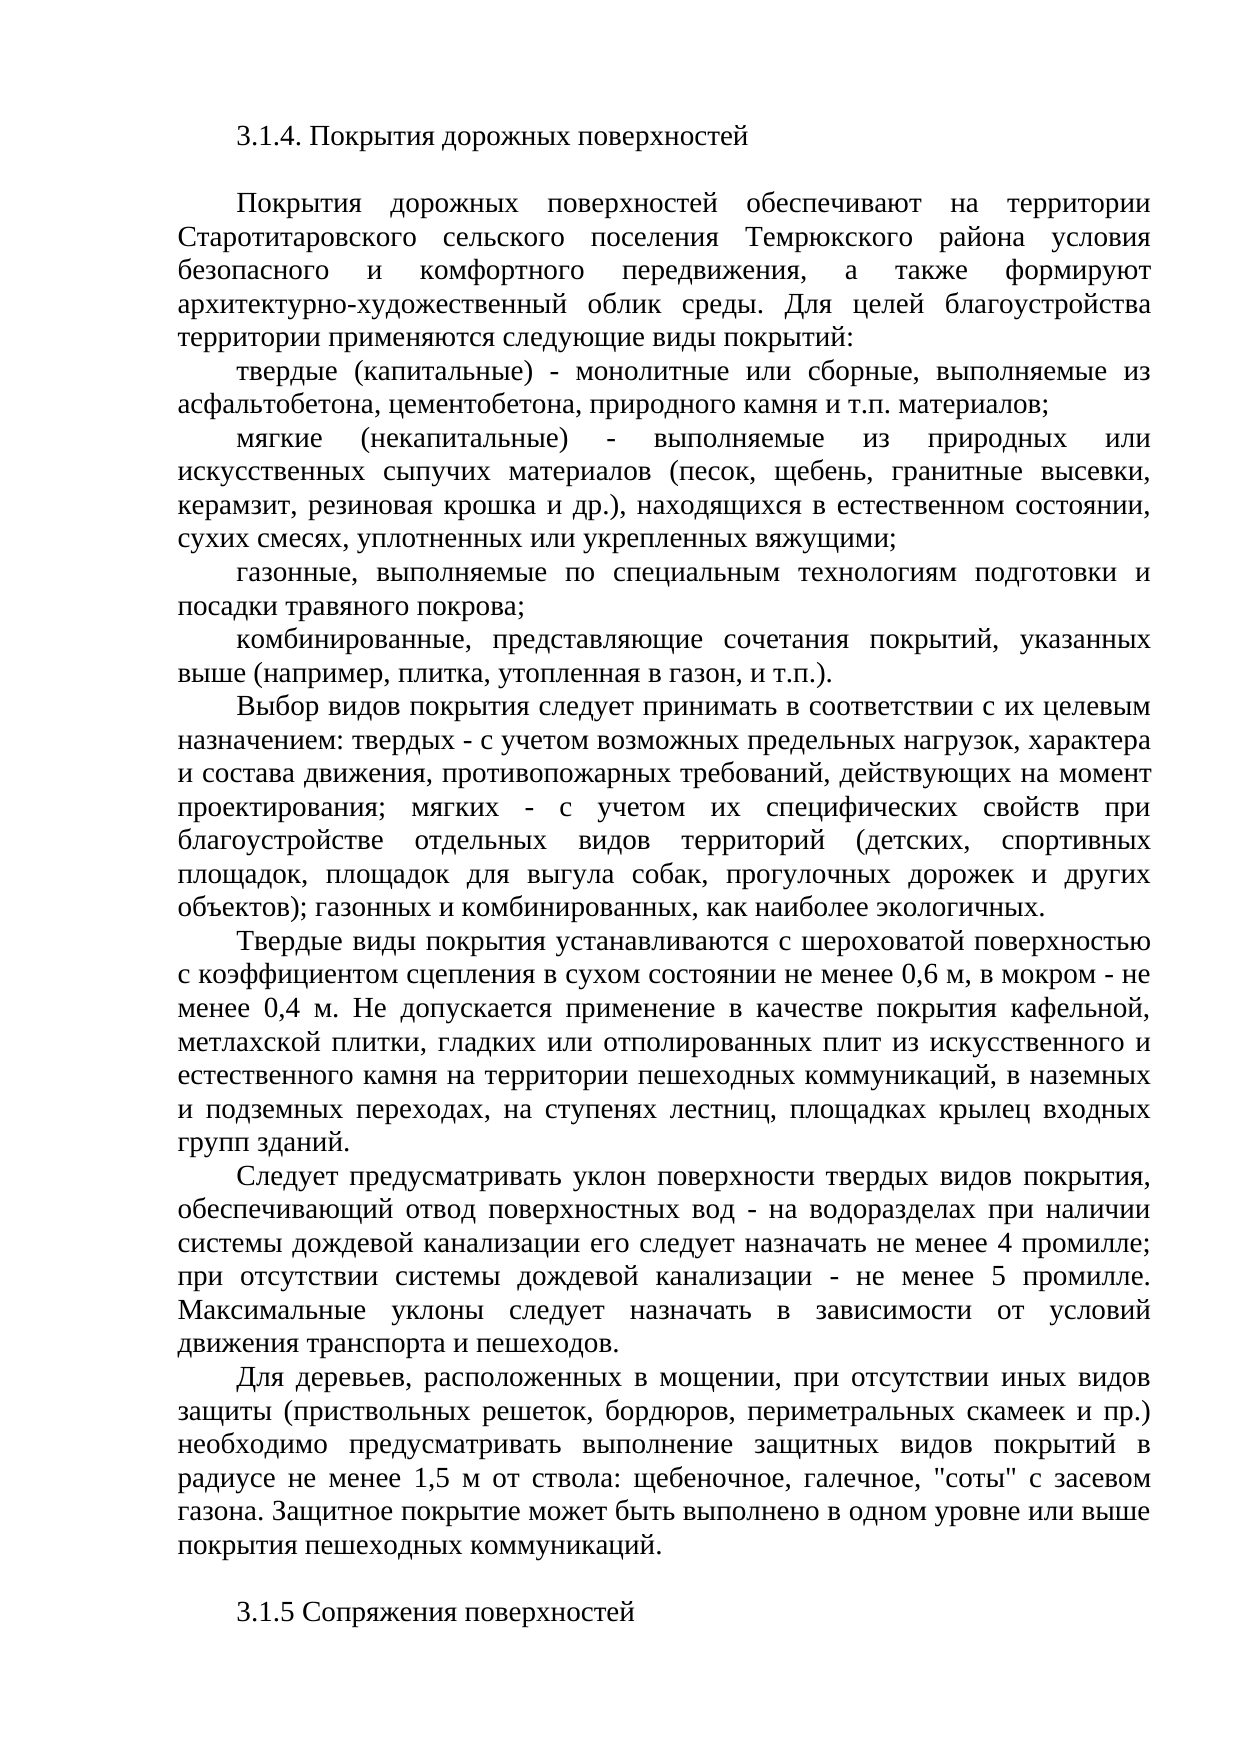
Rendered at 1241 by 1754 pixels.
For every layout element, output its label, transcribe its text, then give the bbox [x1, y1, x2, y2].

text Следует предусматривать уклон поверхности твердых видов покрытия, обеспечивающий отвод поверхностных вод - на водоразделах при наличии системы дождевой канализации его следует назначать не менее 4 промилле; при отсутствии системы дождевой канализации - не менее 5 промилле. Максимальные уклоны следует назначать в зависимости от условий движения транспорта и пешеходов. [177, 1158, 1152, 1359]
text Покрытия дорожных поверхностей обеспечивают на территории Старотитаровского сельского поселения Темрюкского района условия безопасного и комфортного передвижения, а также формируют архитектурно-художественный облик среды. Для целей благоустройства территории применяются следующие виды покрытий: [177, 185, 1152, 353]
text Твердые виды покрытия устанавливаются с шероховатой поверхностью с коэффициентом сцепления в сухом состоянии не менее 0,6 м, в мокром - не менее 0,4 м. Не допускается применение в качестве покрытия кафельной, метлахской плитки, гладких или отполированных плит из искусственного и естественного камня на территории пешеходных коммуникаций, в наземных и подземных переходах, на ступенях лестниц, площадках крылец входных групп зданий. [177, 923, 1152, 1158]
text комбинированные, представляющие сочетания покрытий, указанных выше (например, плитка, утопленная в газон, и т.п.). [177, 621, 1152, 688]
text 3.1.5 Сопряжения поверхностей [177, 1594, 1152, 1627]
text газонные, выполняемые по специальным технологиям подготовки и посадки травяного покрова; [177, 554, 1152, 621]
text мягкие (некапитальные) - выполняемые из природных или искусственных сыпучих материалов (песок, щебень, гранитные высевки, керамзит, резиновая крошка и др.), находящихся в естественном состоянии, сухих смесях, уплотненных или укрепленных вяжущими; [177, 420, 1152, 554]
text Для деревьев, расположенных в мощении, при отсутствии иных видов защиты (приствольных решеток, бордюров, периметральных скамеек и пр.) необходимо предусматривать выполнение защитных видов покрытий в радиусе не менее 1,5 м от ствола: щебеночное, галечное, "соты" с засевом газона. Защитное покрытие может быть выполнено в одном уровне или выше покрытия пешеходных коммуникаций. [177, 1359, 1152, 1560]
text Выбор видов покрытия следует принимать в соответствии с их целевым назначением: твердых - с учетом возможных предельных нагрузок, характера и состава движения, противопожарных требований, действующих на момент проектирования; мягких - с учетом их специфических свойств при благоустройстве отдельных видов территорий (детских, спортивных площадок, площадок для выгула собак, прогулочных дорожек и других объектов); газонных и комбинированных, как наиболее экологичных. [177, 688, 1152, 923]
text твердые (капитальные) - монолитные или сборные, выполняемые из асфальтобетона, цементобетона, природного камня и т.п. материалов; [177, 353, 1152, 420]
text 3.1.4. Покрытия дорожных поверхностей [177, 118, 1152, 152]
